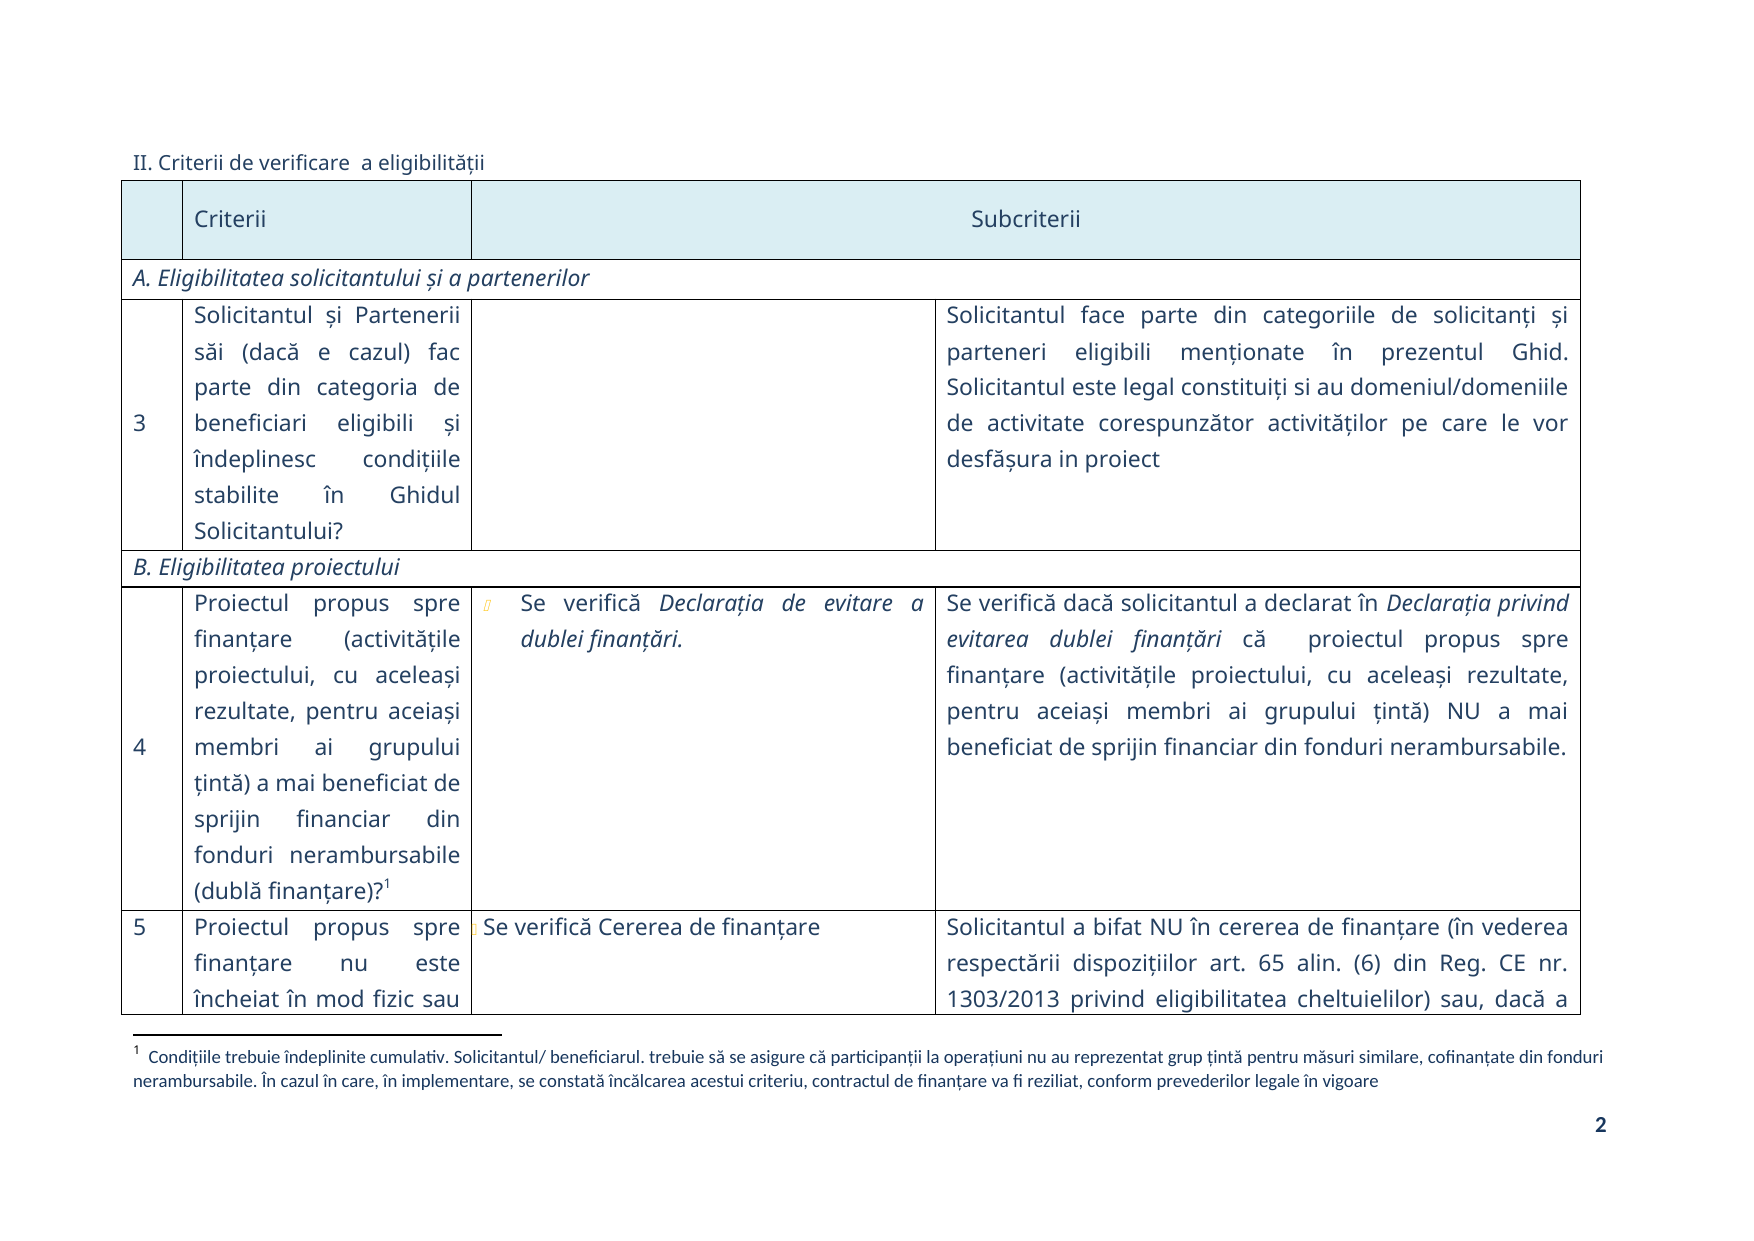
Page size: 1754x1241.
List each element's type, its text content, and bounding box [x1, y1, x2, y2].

table_cell Se verifică dacă solicitantul a declarat în Declarația privind evitarea dublei finanțări că proiectul propus spre finanțare (activitățile proiectului, cu aceleași rezultate, pentru aceiași membri ai grupului țintă) NU a mai beneficiat de sprijin financiar din fonduri nerambursabile. [936, 588, 1580, 910]
table_cell Se verifică Cererea de finanțare [472, 911, 935, 1014]
table_cell A. Eligibilitatea solicitantului și a partenerilor [122, 260, 1580, 298]
table_cell Solicitantul face parte din categoriile de solicitanți și parteneri eligibili menționate în prezentul Ghid. Solicitantul este legal constituiți si au domeniul/domeniile de activitate corespunzător activităților pe care le vor desfășura in proiect [936, 300, 1580, 550]
table_cell Se verifică Declarația de evitare a dublei finanțări. [472, 588, 935, 910]
table_header [122, 181, 182, 259]
table_cell 5 [122, 911, 182, 1014]
table_cell 3 [122, 300, 182, 550]
table_cell Solicitantul și Partenerii săi (dacă e cazul) fac parte din categoria de beneficiari eligibili și îndeplinesc condițiile stabilite în Ghidul Solicitantului? [183, 300, 471, 550]
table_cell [936, 911, 1580, 1014]
table_header Subcriterii [472, 181, 1580, 259]
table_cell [183, 911, 471, 1014]
table_header Criterii [183, 181, 471, 259]
table_cell [472, 300, 935, 550]
table_cell Proiectul propus spre finanțare (activitățile proiectului, cu aceleași rezultate, pentru aceiași membri ai grupului țintă) a mai beneficiat de sprijin financiar din fonduri nerambursabile (dublă finanțare)? [183, 588, 471, 910]
subtitle II. Criterii de verificare a eligibilității [133, 148, 1606, 176]
table_cell B. Eligibilitatea proiectului [122, 551, 1580, 586]
table_cell 4 [122, 588, 182, 910]
